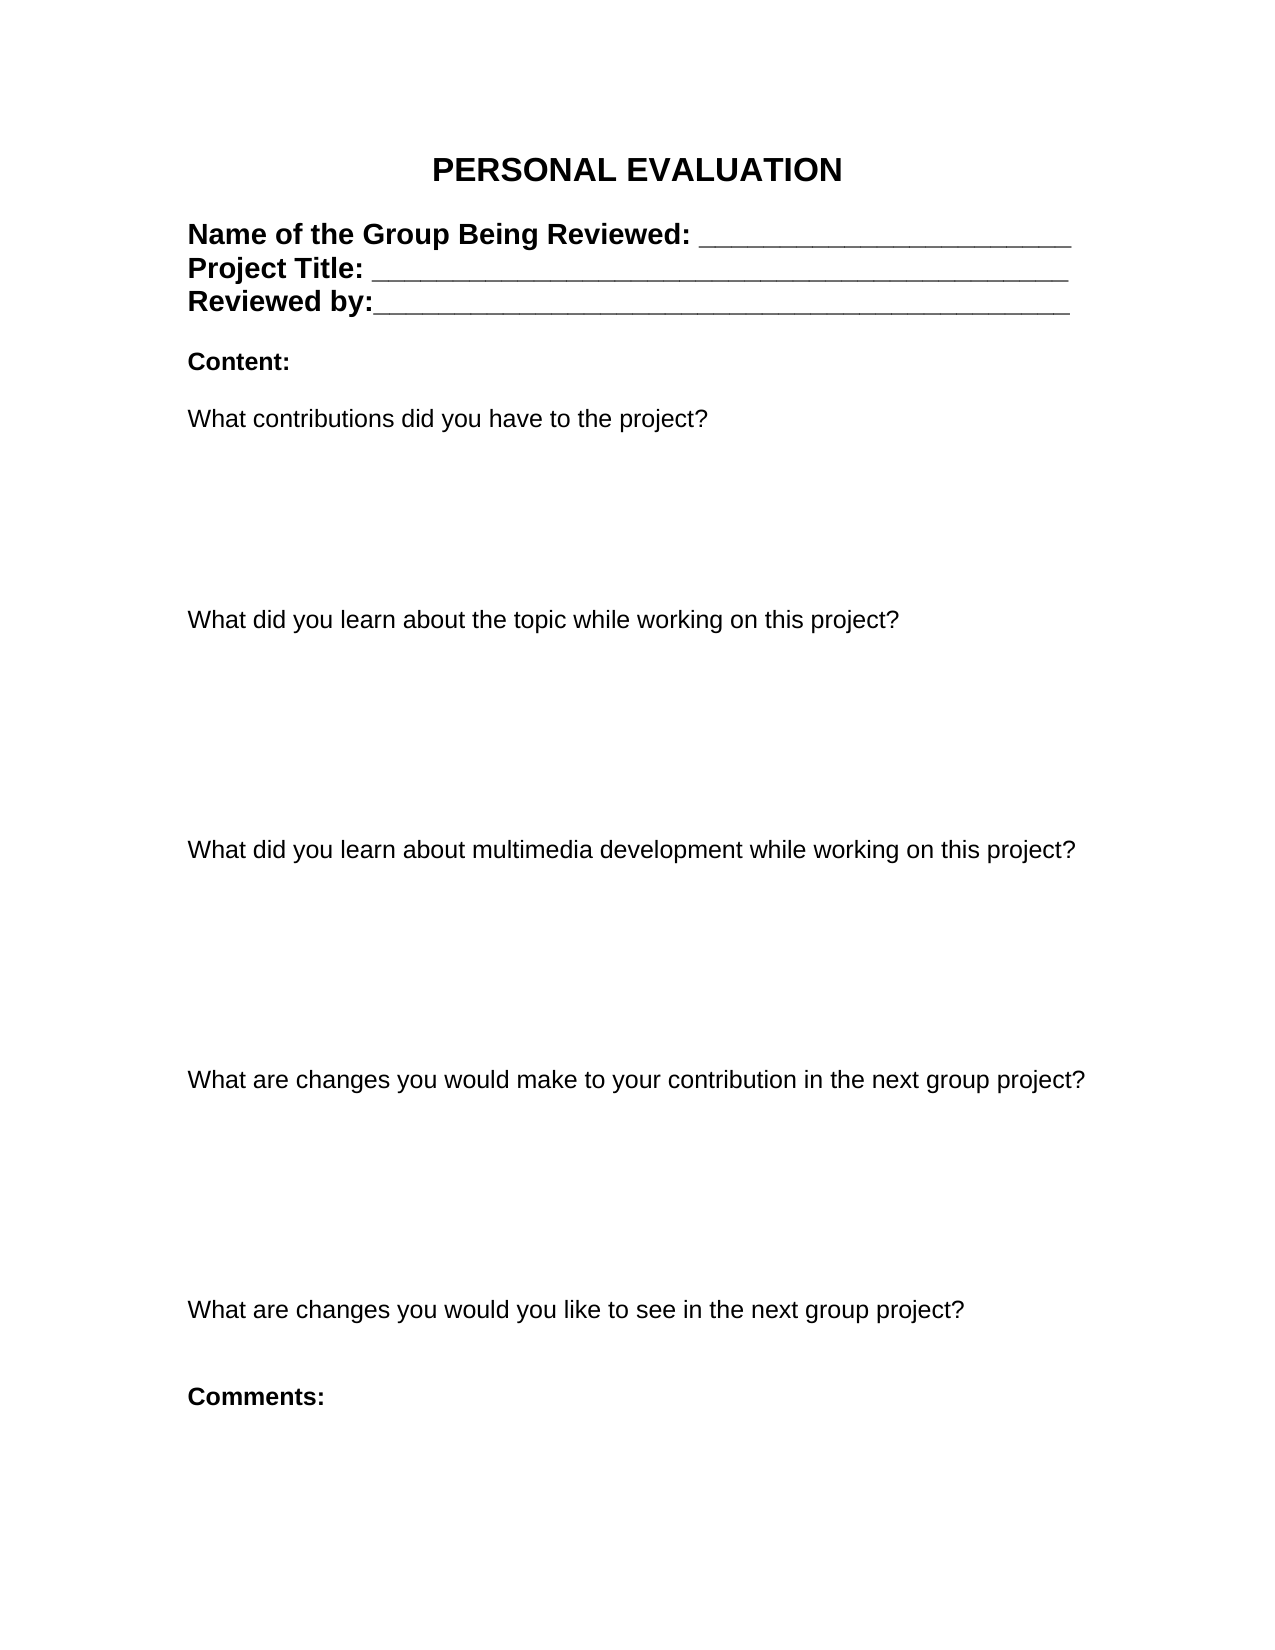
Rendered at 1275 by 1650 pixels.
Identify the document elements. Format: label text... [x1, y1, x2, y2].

text PERSONAL EVALUATION [187, 150, 1087, 188]
text Comments: [187, 1382, 1087, 1410]
text What are changes you would you like to see in the next group project? [187, 1295, 1087, 1324]
text What are changes you would make to your contribution in the next group project? [187, 1065, 1087, 1094]
text Reviewed by:___________________________________________ [187, 284, 1087, 318]
text Project Title: ___________________________________________ [187, 251, 1087, 284]
text What contributions did you have to the project? [187, 404, 1087, 433]
text Name of the Group Being Reviewed: _______________________ [187, 217, 1087, 251]
text Content: [187, 347, 1087, 375]
text What did you learn about multimedia development while working on this project? [187, 835, 1087, 864]
text What did you learn about the topic while working on this project? [187, 605, 1087, 634]
